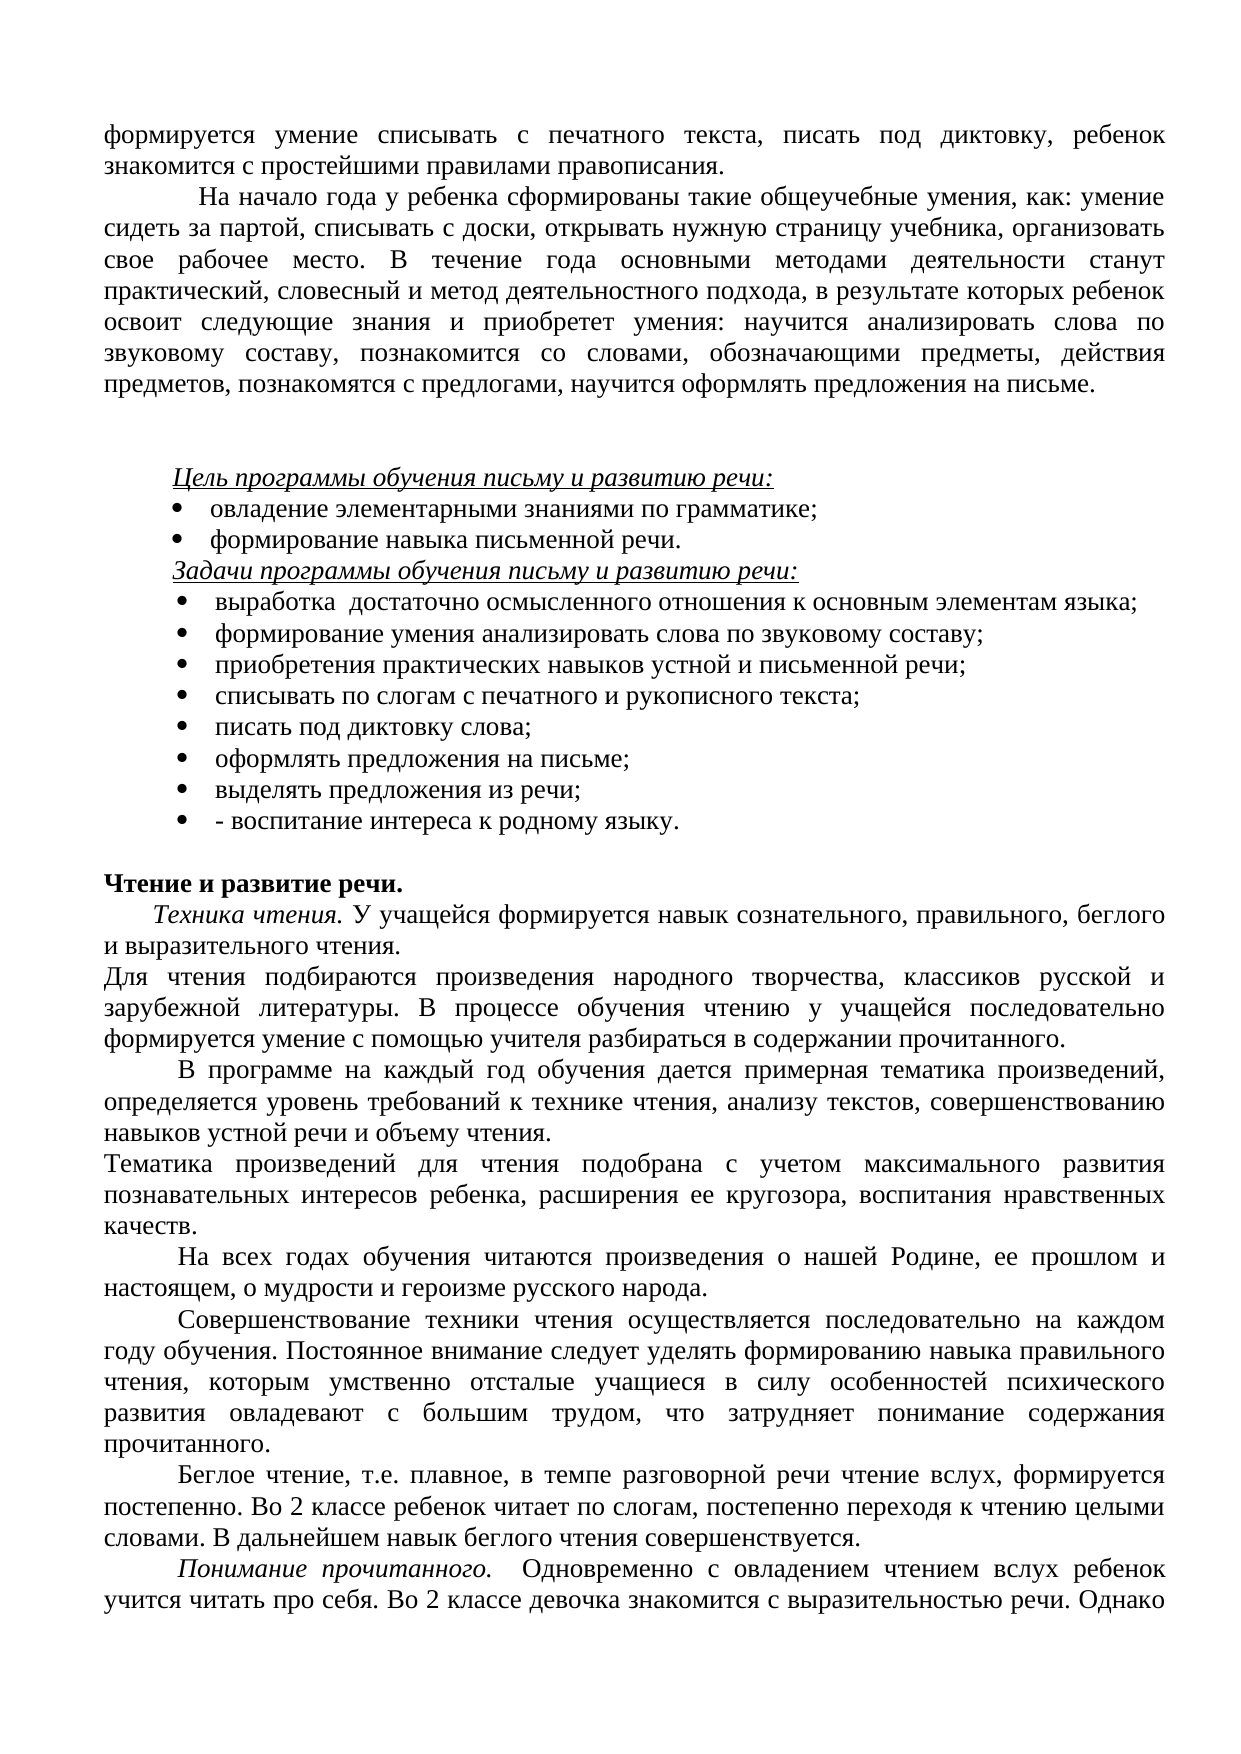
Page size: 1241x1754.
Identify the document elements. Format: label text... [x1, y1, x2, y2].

text Совершенствование техники чтения осуществляется последовательно на каждом году обучения. Постоянное внимание следует уделять формированию навыка правильного чтения, которым умственно отсталые учащиеся в силу особенностей психического развития овладевают с большим трудом, что затрудняет понимание содержания прочитанного. [103, 1303, 1167, 1458]
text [103, 118, 1167, 180]
text Техника чтения. У учащейся формируется навык сознательного, правильного, беглого и выразительного чтения. [103, 898, 1167, 960]
text Беглое чтение, т.е. плавное, в темпе разговорной речи чтение вслух, формируется постепенно. Во 2 классе ребенок читает по слогам, постепенно переходя к чтению целыми словами. В дальнейшем навык беглого чтения совершенствуется. [103, 1458, 1167, 1552]
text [103, 1552, 1167, 1614]
list выработка достаточно осмысленного отношения к основным элементам языка; [177, 586, 1167, 617]
list оформлять предложения на письме; [177, 742, 1167, 773]
list овладение элементарными знаниями по грамматике; [172, 492, 1167, 523]
list приобретения практических навыков устной и письменной речи; [177, 648, 1167, 679]
list формирование умения анализировать слова по звуковому составу; [177, 617, 1167, 648]
text На всех годах обучения читаются произведения о нашей Родине, ее прошлом и настоящем, о мудрости и героизме русского народа. [103, 1240, 1167, 1303]
list формирование навыка письменной речи. [172, 523, 1167, 554]
list выделять предложения из речи; [177, 773, 1167, 804]
text Цель программы обучения письму и развитию речи: [103, 461, 1167, 492]
text Тематика произведений для чтения подобрана с учетом максимального развития познавательных интересов ребенка, расширения ее кругозора, воспитания нравственных качеств. [103, 1147, 1167, 1240]
list списывать по слогам с печатного и рукописного текста; [177, 679, 1167, 711]
list писать под диктовку слова; [177, 711, 1167, 742]
text На начало года у ребенка сформированы такие общеучебные умения, как: умение сидеть за партой, списывать с доски, открывать нужную страницу учебника, организовать свое рабочее место. В течение года основными методами деятельности станут практический, словесный и метод деятельностного подхода, в результате которых ребенок освоит следующие знания и приобретет умения: научится анализировать слова по звуковому составу, познакомится со словами, обозначающими предметы, действия предметов, познакомятся с предлогами, научится оформлять предложения на письме. [103, 180, 1167, 398]
list - воспитание интереса к родному языку. [177, 804, 1167, 836]
text В программе на каждый год обучения дается примерная тематика произведений, определяется уровень требований к технике чтения, анализу текстов, совершенствованию навыков устной речи и объему чтения. [103, 1053, 1167, 1147]
text Для чтения подбираются произведения народного творчества, классиков русской и зарубежной литературы. В процессе обучения чтению у учащейся последовательно формируется умение с помощью учителя разбираться в содержании прочитанного. [103, 960, 1167, 1053]
text Задачи программы обучения письму и развитию речи: [103, 554, 1167, 586]
text Чтение и развитие речи. [103, 867, 1167, 898]
